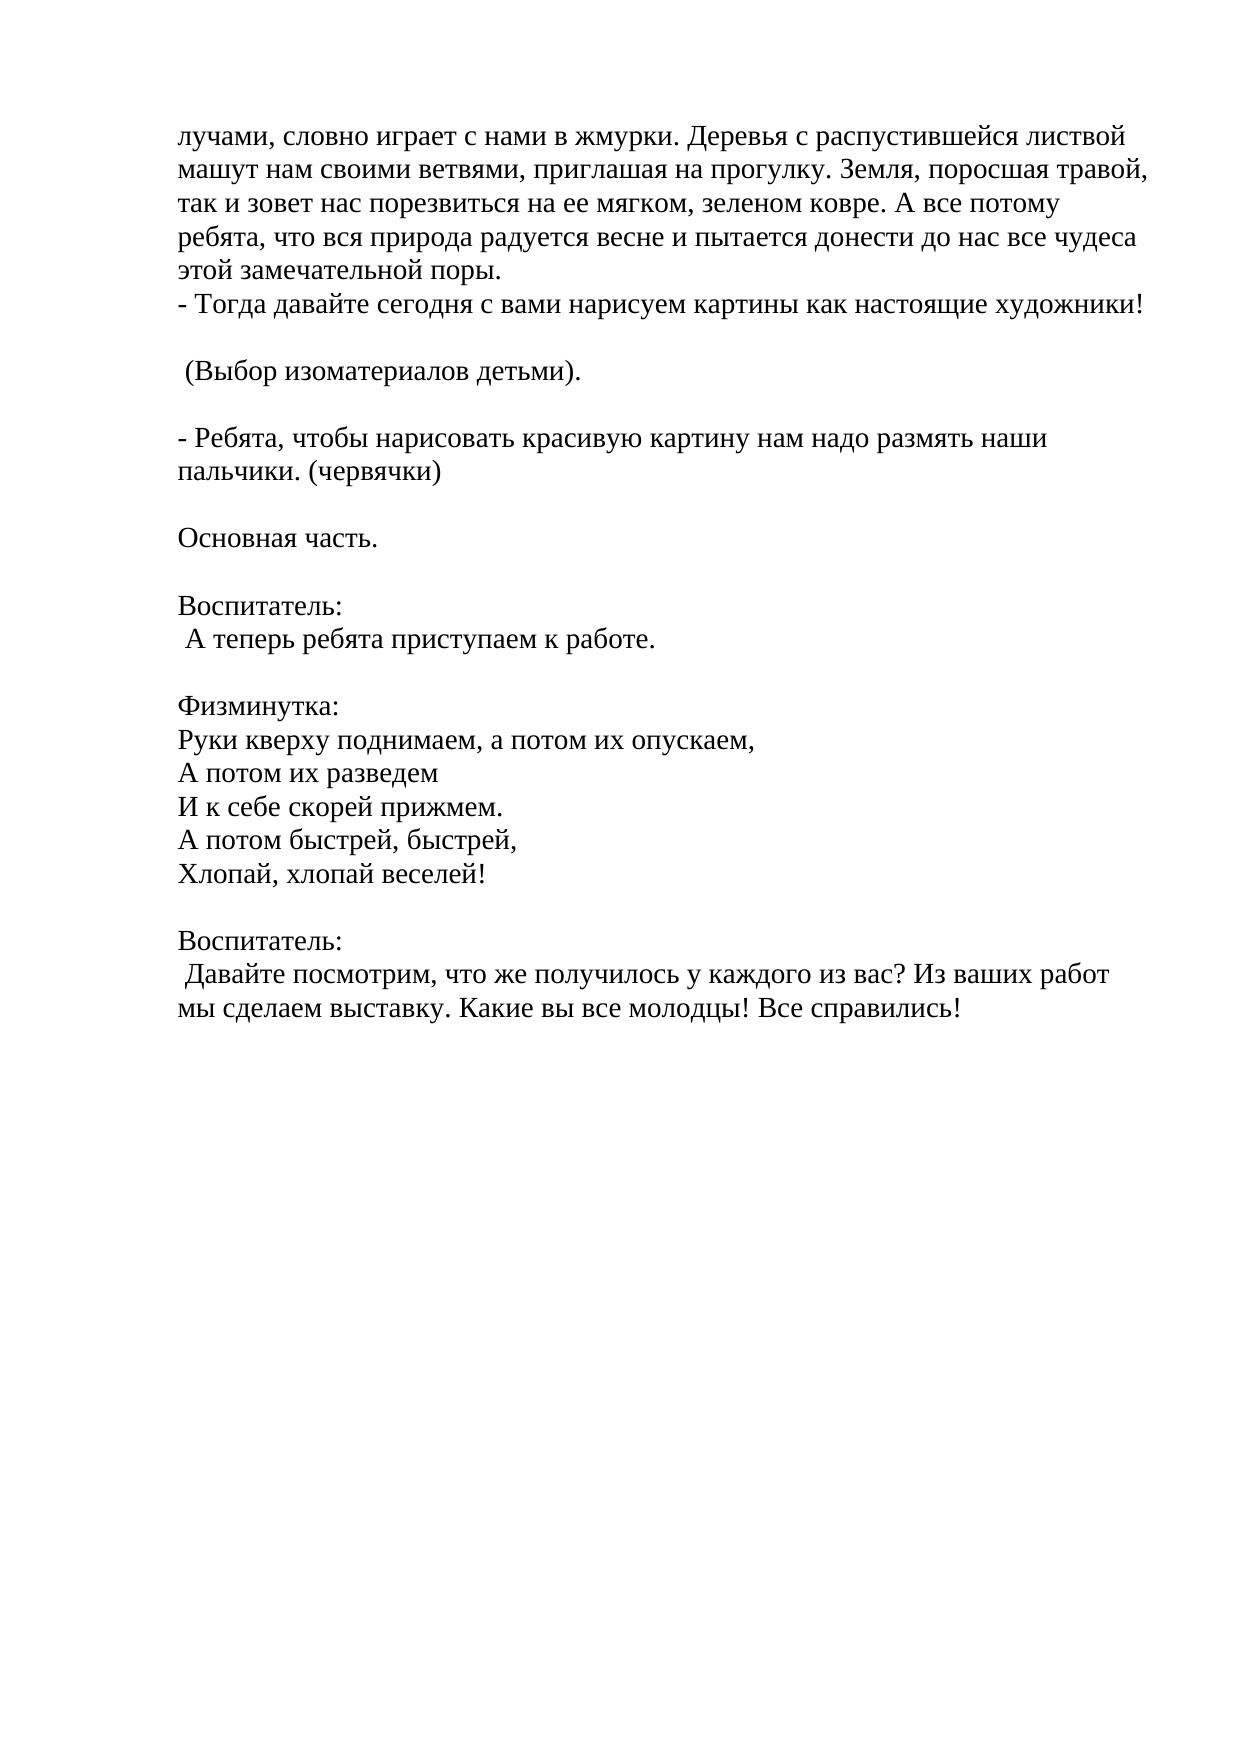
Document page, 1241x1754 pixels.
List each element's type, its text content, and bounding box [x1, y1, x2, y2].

text Руки кверху поднимаем, а потом их опускаем, [177, 722, 1152, 755]
text Воспитатель: [177, 923, 1152, 957]
text - Тогда давайте сегодня с вами нарисуем картины как настоящие художники! [177, 286, 1152, 319]
text Основная часть. [177, 521, 1152, 554]
text Давайте посмотрим, что же получилось у каждого из вас? Из ваших работ мы сделаем выставку. Какие вы все молодцы! Все справились! [177, 957, 1152, 1024]
text Хлопай, хлопай веселей! [177, 856, 1152, 889]
text - Ребята, чтобы нарисовать красивую картину нам надо размять наши пальчики. (червячки) [177, 420, 1152, 487]
text Воспитатель: [177, 588, 1152, 621]
text А потом быстрей, быстрей, [177, 822, 1152, 856]
text (Выбор изоматериалов детьми). [177, 353, 1152, 386]
text А теперь ребята приступаем к работе. [177, 621, 1152, 655]
text И к себе скорей прижмем. [177, 789, 1152, 822]
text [177, 118, 1152, 286]
text А потом их разведем [177, 755, 1152, 789]
text Физминутка: [177, 688, 1152, 722]
